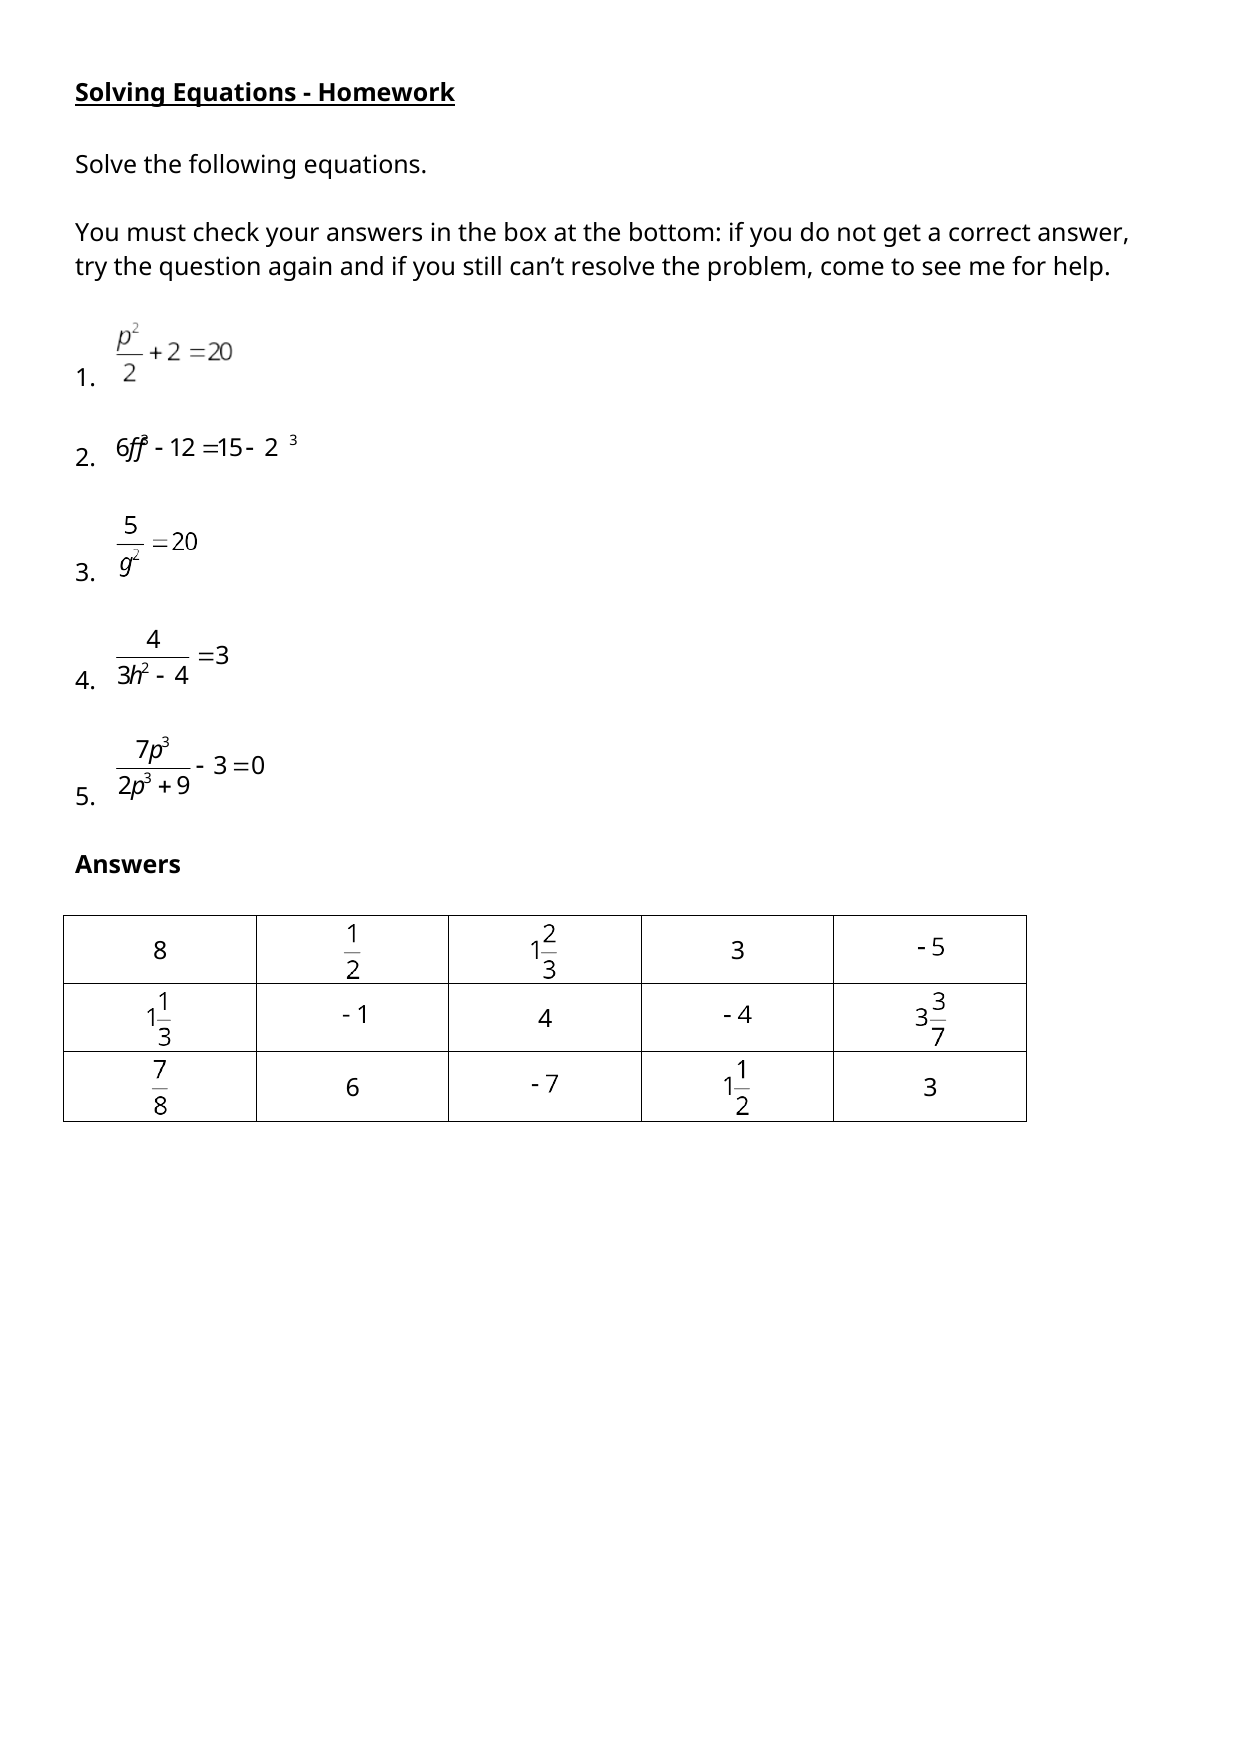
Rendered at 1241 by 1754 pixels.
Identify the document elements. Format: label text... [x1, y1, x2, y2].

table_cell [64, 1052, 256, 1121]
table_cell [834, 984, 1026, 1051]
table_header [834, 916, 1026, 983]
table_header [449, 916, 641, 983]
table_cell [642, 1052, 833, 1121]
table_cell [642, 984, 833, 1051]
table_cell 3 [834, 1052, 1026, 1121]
table_header [257, 916, 448, 983]
text You must check your answers in the box at the bottom: if you do not get a correct answer, try the question again and if you still can’t resolve the problem, come to see me for help. [75, 215, 1165, 283]
table_cell 6 [257, 1052, 448, 1121]
table_cell [449, 1052, 641, 1121]
table_header 8 [64, 916, 256, 983]
table_cell 4 [449, 984, 641, 1051]
text Solve the following equations. [75, 147, 1165, 181]
table_cell [257, 984, 448, 1051]
table_cell [64, 984, 256, 1051]
table_header 3 [642, 916, 833, 983]
subtitle Solving Equations - Homework [75, 75, 1165, 109]
text Answers [75, 847, 1165, 881]
